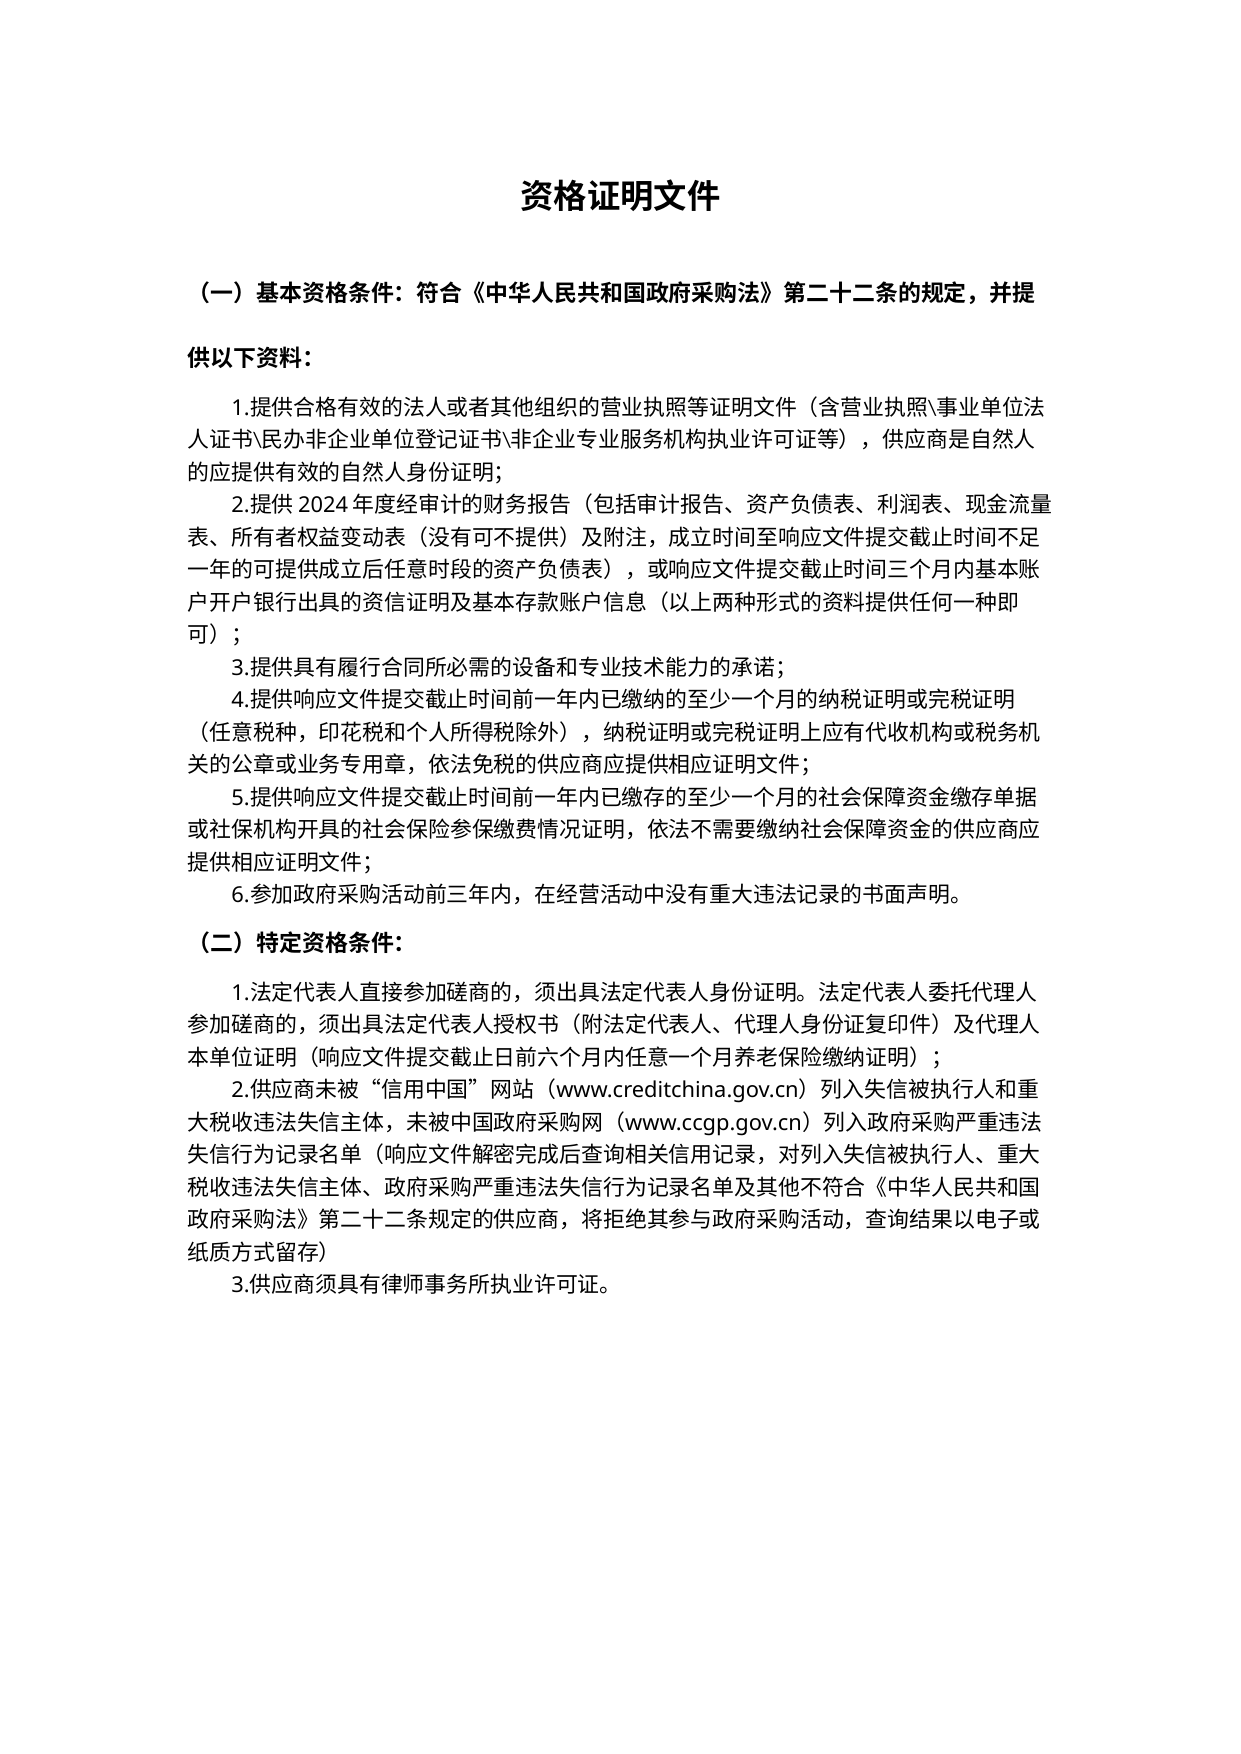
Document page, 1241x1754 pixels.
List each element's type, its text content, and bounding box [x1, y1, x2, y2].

text 6.参加政府采购活动前三年内，在经营活动中没有重大违法记录的书面声明。 [187, 877, 1053, 909]
text 2.提供2024年度经审计的财务报告（包括审计报告、资产负债表、利润表、现金流量表、所有者权益变动表（没有可不提供）及附注，成立时间至响应文件提交截止时间不足一年的可提供成立后任意时段的资产负债表），或响应文件提交截止时间三个月内基本账户开户银行出具的资信证明及基本存款账户信息（以上两种形式的资料提供任何一种即可）； [187, 487, 1053, 649]
text 资格证明文件 [187, 162, 1053, 227]
text （一）基本资格条件：符合《中华人民共和国政府采购法》第二十二条的规定，并提供以下资料： [187, 259, 1053, 389]
text 5.提供响应文件提交截止时间前一年内已缴存的至少一个月的社会保障资金缴存单据或社保机构开具的社会保险参保缴费情况证明，依法不需要缴纳社会保障资金的供应商应提供相应证明文件； [187, 779, 1053, 877]
text 1.提供合格有效的法人或者其他组织的营业执照等证明文件（含营业执照\事业单位法人证书\民办非企业单位登记证书\非企业专业服务机构执业许可证等），供应商是自然人的应提供有效的自然人身份证明； [187, 389, 1053, 487]
list 2.供应商未被“信用中国”网站（www.creditchina.gov.cn）列入失信被执行人和重大税收违法失信主体，未被中国政府采购网（www.ccgp.gov.cn）列入政府采购严重违法失信行为记录名单（响应文件解密完成后查询相关信用记录，对列入失信被执行人、重大税收违法失信主体、政府采购严重违法失信行为记录名单及其他不符合《中华人民共和国政府采购法》第二十二条规定的供应商，将拒绝其参与政府采购活动，查询结果以电子或纸质方式留存） [187, 1072, 1053, 1267]
list 1.法定代表人直接参加磋商的，须出具法定代表人身份证明。法定代表人委托代理人参加磋商的，须出具法定代表人授权书（附法定代表人、代理人身份证复印件）及代理人本单位证明（响应文件提交截止日前六个月内任意一个月养老保险缴纳证明）； [187, 974, 1053, 1072]
text 3.供应商须具有律师事务所执业许可证。 [187, 1267, 1053, 1299]
text 4.提供响应文件提交截止时间前一年内已缴纳的至少一个月的纳税证明或完税证明（任意税种，印花税和个人所得税除外），纳税证明或完税证明上应有代收机构或税务机关的公章或业务专用章，依法免税的供应商应提供相应证明文件； [187, 682, 1053, 779]
text 3.提供具有履行合同所必需的设备和专业技术能力的承诺； [187, 649, 1053, 682]
text （二）特定资格条件： [187, 909, 1053, 974]
